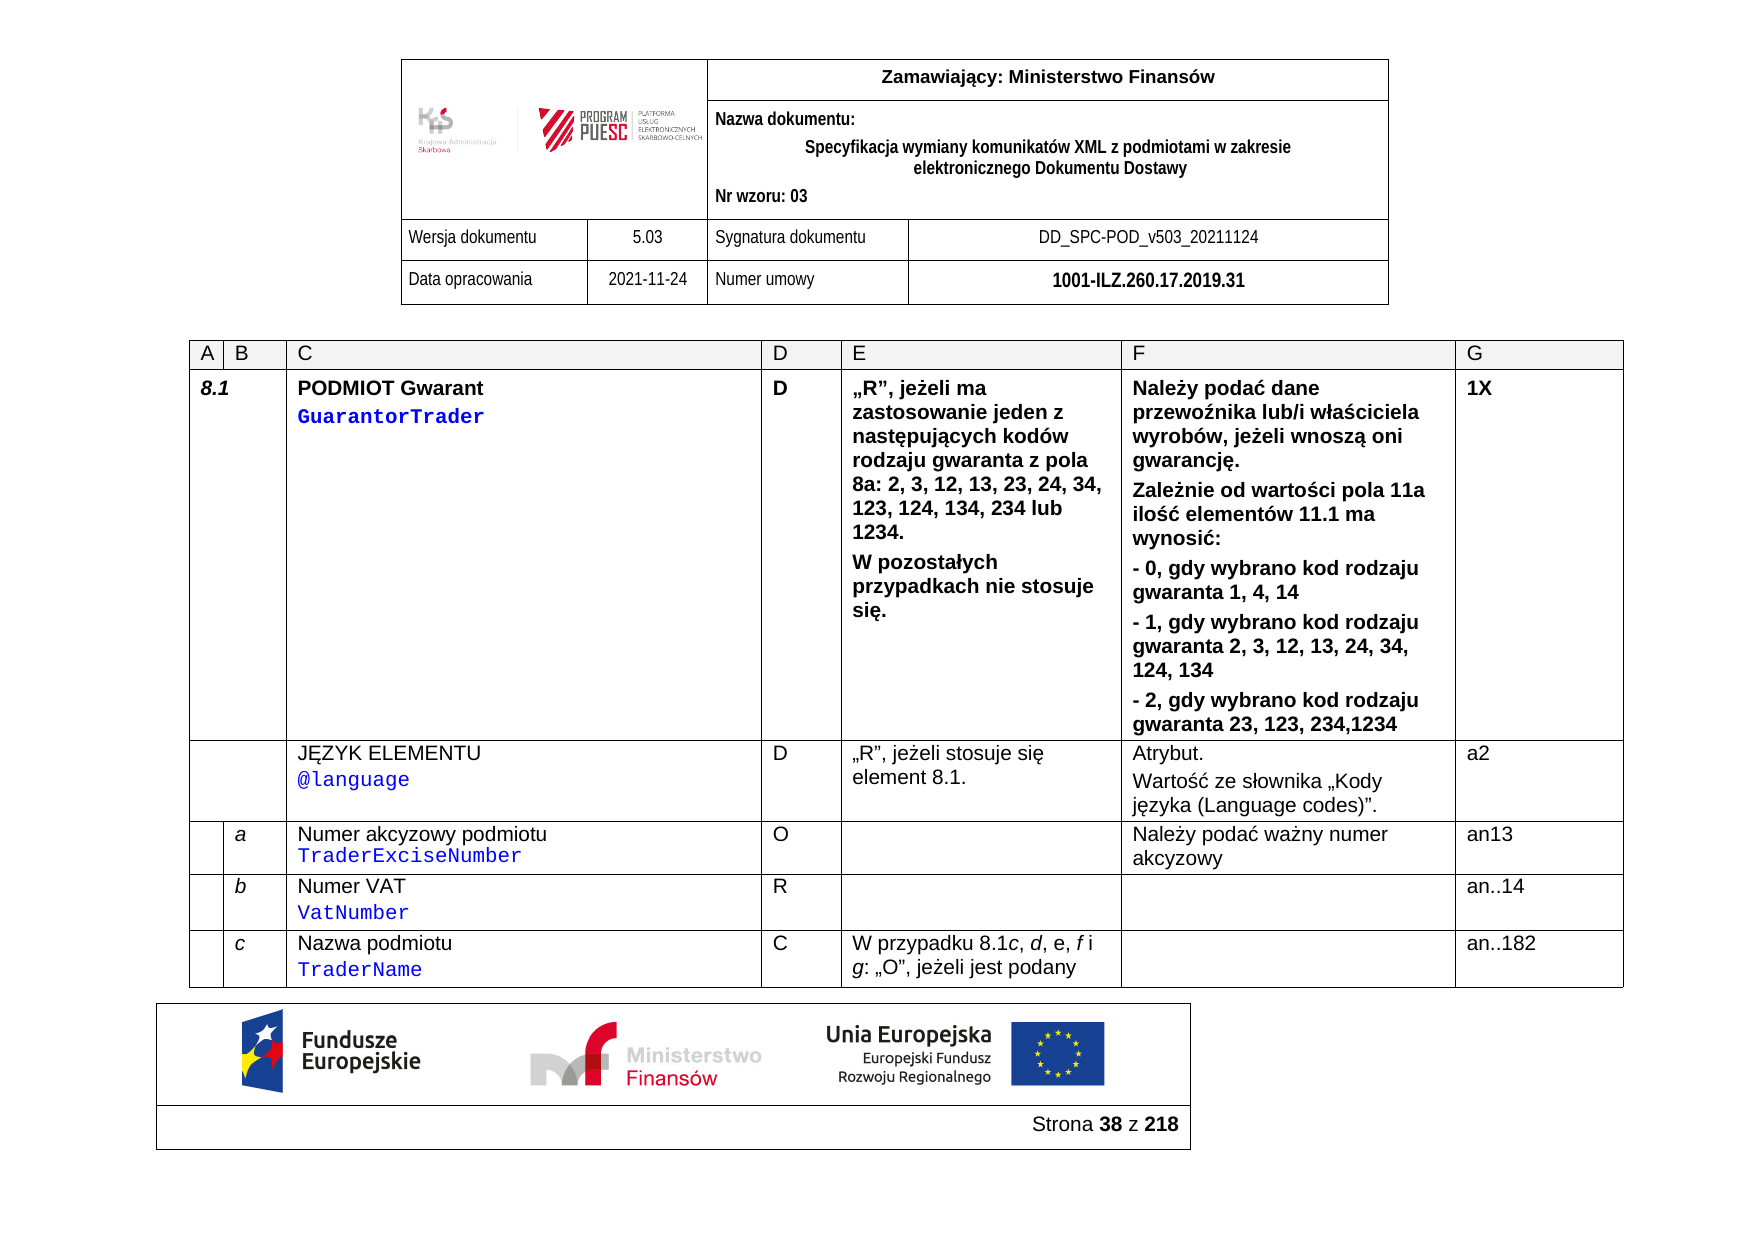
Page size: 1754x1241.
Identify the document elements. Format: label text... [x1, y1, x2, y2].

table_header C [287, 341, 761, 369]
table_cell an..182 [1456, 931, 1623, 987]
table_cell an13 [1456, 822, 1623, 874]
table_cell a [224, 822, 286, 874]
table_cell Nazwa podmiotu TraderName [287, 931, 761, 987]
table_cell [1122, 931, 1455, 987]
table_cell a2 [1456, 741, 1623, 821]
table_cell [1122, 875, 1455, 930]
table_cell „R”, jeżeli ma zastosowanie jeden z następujących kodów rodzaju gwaranta z pola 8a: 2, 3, 12, 13, 23, 24, 34, 123, 124, 134, 234 lub 1234. W pozostałych przypadkach nie stosuje się. [842, 370, 1121, 740]
table_cell Atrybut. Wartość ze słownika „Kody języka (Language codes)”. [1122, 741, 1455, 821]
table_cell Należy podać dane przewoźnika lub/i właściciela wyrobów, jeżeli wnoszą oni gwarancję. Zależnie od wartości pola 11a ilość elementów 11.1 ma wynosić: - 0, gdy wybrano kod rodzaju gwaranta 1, 4, 14 - 1, gdy wybrano kod rodzaju gwaranta 2, 3, 12, 13, 24, 34, 124, 134 - 2, gdy wybrano kod rodzaju gwaranta 23, 123, 234,1234 [1122, 370, 1455, 740]
table_cell c [224, 931, 286, 987]
table_cell [842, 875, 1121, 930]
table_cell [842, 822, 1121, 874]
table_header E [842, 341, 1121, 369]
table_header F [1122, 341, 1455, 369]
table_cell O [762, 822, 841, 874]
table_cell C [762, 931, 841, 987]
table_cell JĘZYK ELEMENTU @language [287, 741, 761, 821]
table_cell [190, 875, 223, 930]
table_cell b [224, 875, 286, 930]
table_cell D [762, 741, 841, 821]
table_cell D [762, 370, 841, 740]
table_cell [190, 741, 286, 821]
table_cell an..14 [1456, 875, 1623, 930]
table_cell R [762, 875, 841, 930]
picture [242, 1009, 1105, 1093]
table_header A [190, 341, 223, 369]
table_header G [1456, 341, 1623, 369]
table_cell 1X [1456, 370, 1623, 740]
table_cell [190, 822, 223, 874]
table_cell Numer akcyzowy podmiotu TraderExciseNumber [287, 822, 761, 874]
table_cell W przypadku 8.1c, d, e, f i g: „O”, jeżeli jest podany numer akcyzowy podmiotu, w przeciwnym razie „R”. [842, 931, 1121, 987]
table_header D [762, 341, 841, 369]
picture [408, 97, 702, 163]
table_header B [224, 341, 286, 369]
table_cell Należy podać ważny numer akcyzowy [1122, 822, 1455, 874]
table_cell 8.1 [190, 370, 286, 740]
table_cell PODMIOT Gwarant GuarantorTrader [287, 370, 761, 740]
table_cell [190, 931, 223, 987]
table_cell Numer VAT VatNumber [287, 875, 761, 930]
table_cell „R”, jeżeli stosuje się element 8.1. [842, 741, 1121, 821]
